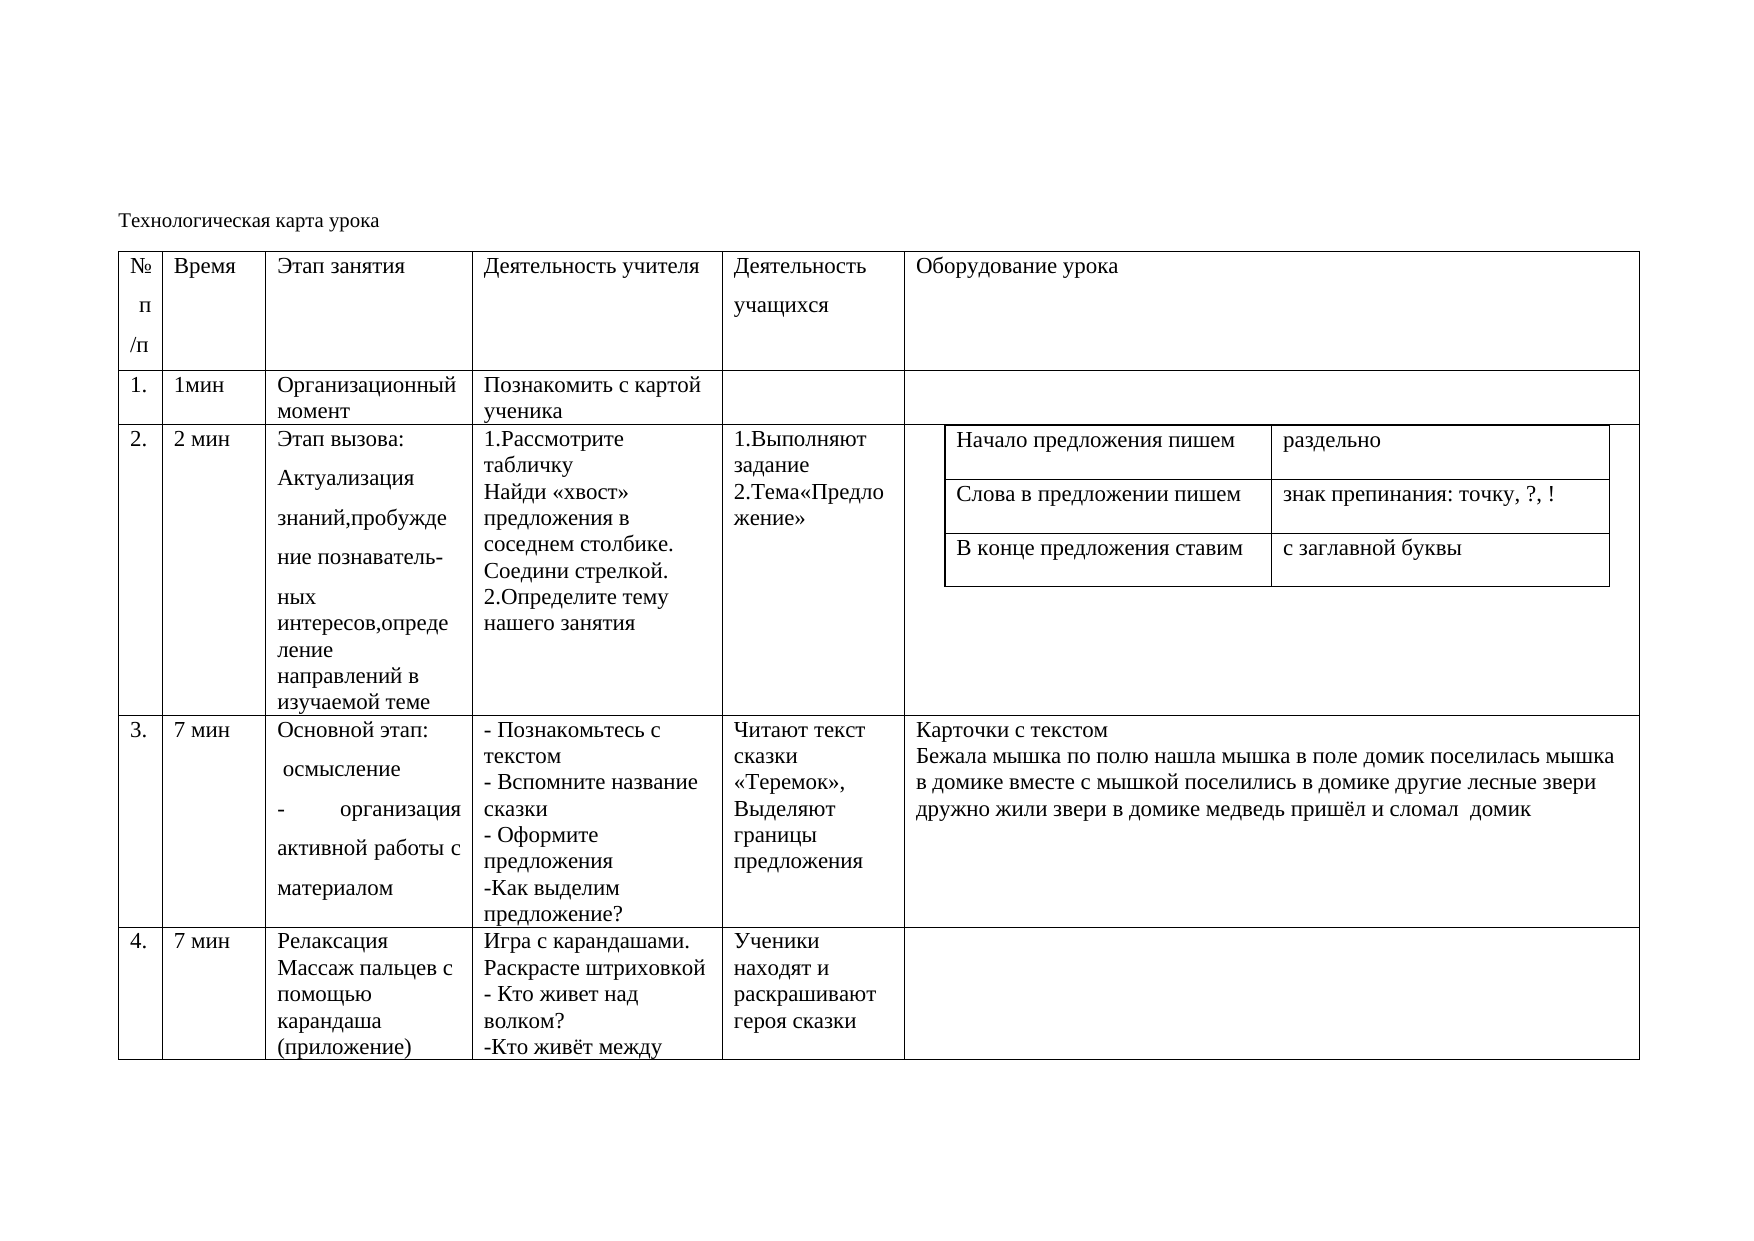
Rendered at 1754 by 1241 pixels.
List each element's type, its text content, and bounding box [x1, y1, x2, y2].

table_cell - Познакомьтесь с текстом - Вспомните название сказки - Оформите предложения -Как выделим предложение? [473, 716, 722, 927]
table_header Деятельность учащихся [723, 252, 904, 370]
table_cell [473, 928, 722, 1059]
table_cell [723, 371, 904, 424]
table_cell Читают текст сказки «Теремок», Выделяют границы предложения [723, 716, 904, 927]
table_header Время [163, 252, 265, 370]
table_cell Основной этап: осмысление - организация активной работы с материалом [266, 716, 472, 927]
table_cell Организационный момент [266, 371, 472, 424]
table_header Этап занятия [266, 252, 472, 370]
table_cell 1. [119, 371, 162, 424]
table_cell 7 мин [163, 928, 265, 1059]
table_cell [266, 928, 472, 1059]
table_cell 4. [119, 928, 162, 1059]
table_cell 1мин [163, 371, 265, 424]
table_cell [905, 371, 1639, 424]
table_header Деятельность учителя [473, 252, 722, 370]
table_cell Этап вызова: Актуализация знаний,пробужде ние познаватель- ных интересов,опреде ление направлений в изучаемой теме [266, 425, 472, 715]
table_header Оборудование урока [905, 252, 1639, 370]
table_cell 1.Рассмотрите табличку Найди «хвост» предложения в соседнем столбике. Соедини стрелкой. 2.Определите тему нашего занятия [473, 425, 722, 715]
table_cell [905, 425, 1639, 715]
table_cell 1.Выполняют задание 2.Тема«Предло жение» [723, 425, 904, 715]
table_cell Карточки с текстом Бежала мышка по полю нашла мышка в поле домик поселилась мышка в домике вместе с мышкой поселились в домике другие лесные звери дружно жили звери в домике медведь пришёл и сломал домик [905, 716, 1639, 927]
table_cell 7 мин [163, 716, 265, 927]
table_cell 3. [119, 716, 162, 927]
table_cell Познакомить с картой ученика [473, 371, 722, 424]
table_cell 2. [119, 425, 162, 715]
table_header № п/п [119, 252, 162, 370]
table_cell 2 мин [163, 425, 265, 715]
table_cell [905, 928, 1639, 1059]
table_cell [723, 928, 904, 1059]
text Технологическая карта урока [118, 208, 1636, 232]
